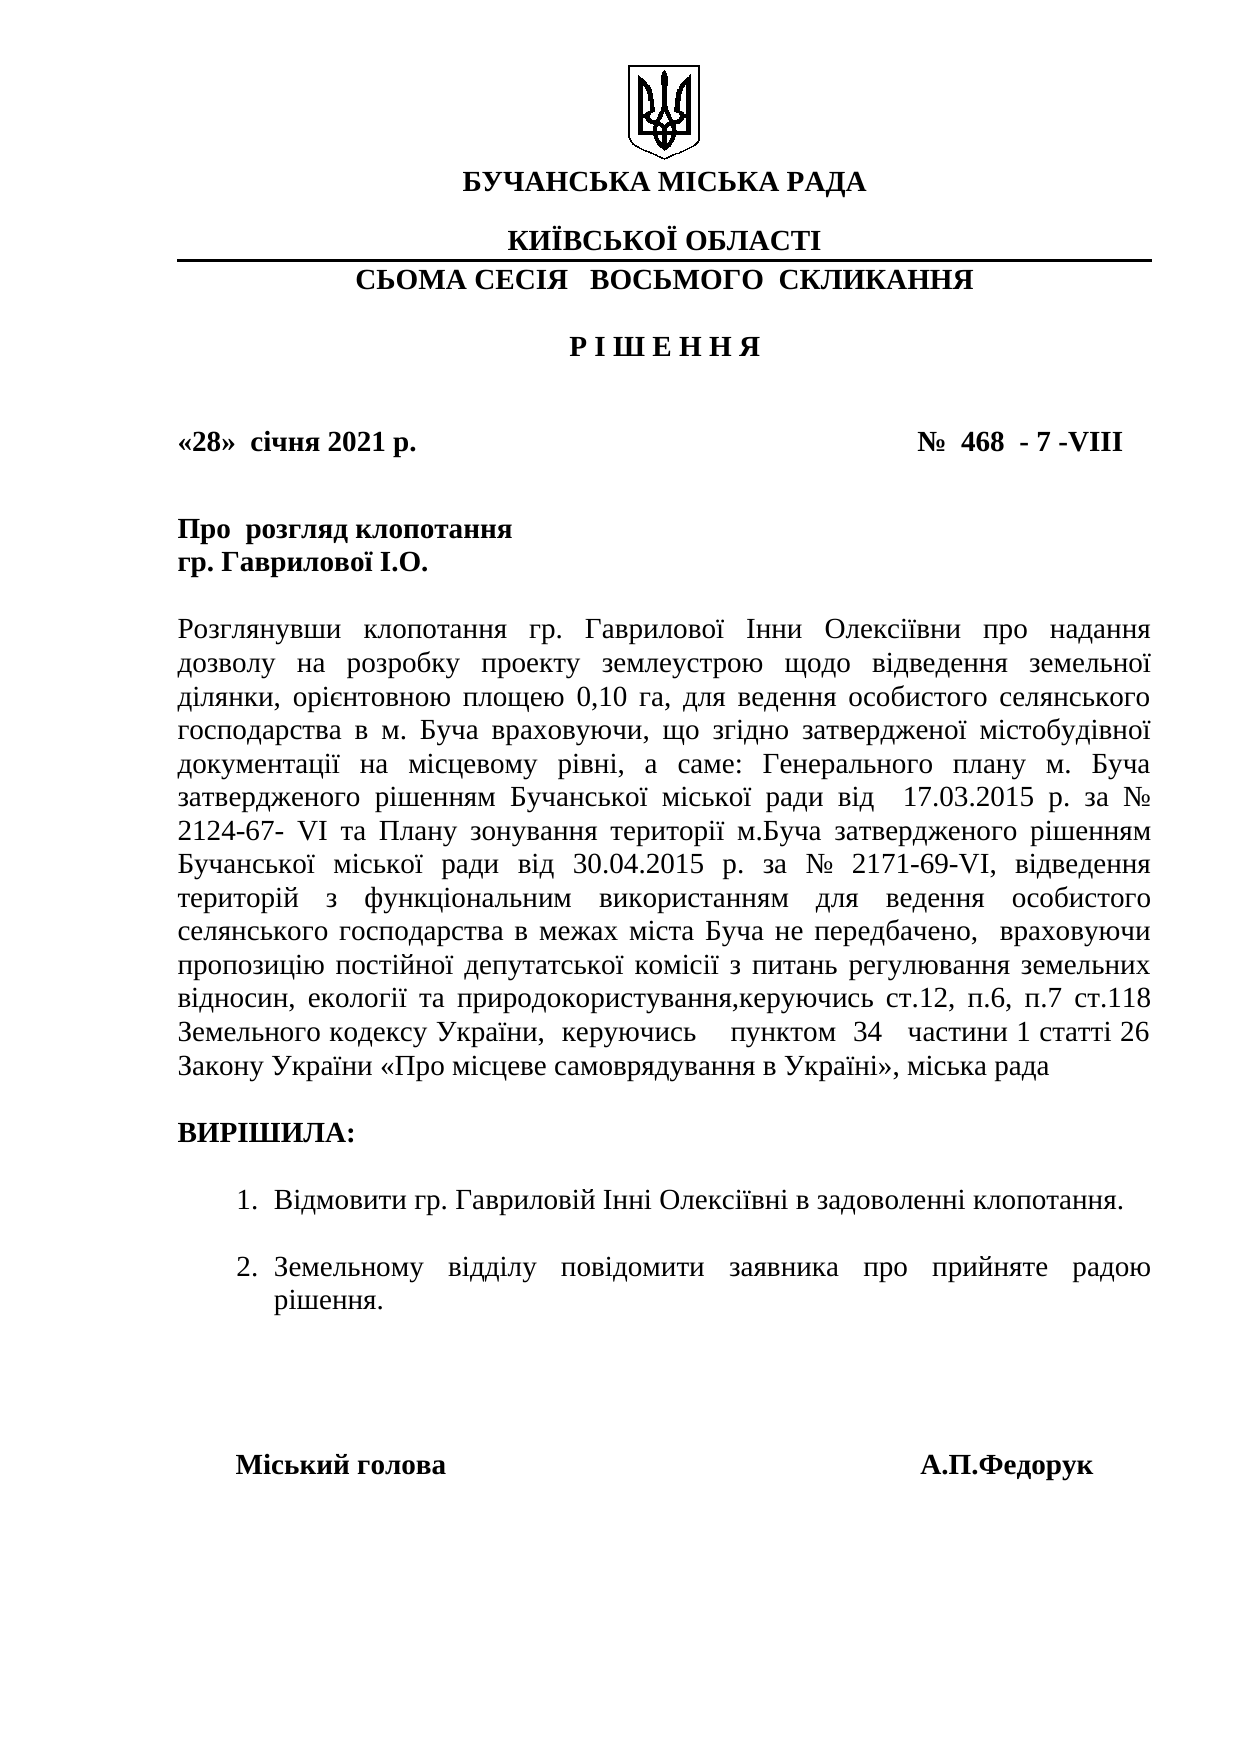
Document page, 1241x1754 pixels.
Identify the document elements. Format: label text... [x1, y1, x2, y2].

text КИЇВСЬКОЇ ОБЛАСТІ [177, 223, 1152, 259]
text Розглянувши клопотання гр. Гаврилової Інни Олексіївни про надання дозволу на розробку проекту землеустрою щодо відведення земельної ділянки, орієнтовною площею 0,10 га, для ведення особистого селянського господарства в м. Буча враховуючи, що згідно затвердженої містобудівної документації на місцевому рівні, а саме: Генерального плану м. Буча затвердженого рішенням Бучанської міської ради від 17.03.2015 р. за № 2124-67- VІ та Плану зонування території м.Буча затвердженого рішенням Бучанської міської ради від 30.04.2015 р. за № 2171-69-VІ, відведення територій з функціональним використанням для ведення особистого селянського господарства в межах міста Буча не передбачено, враховуючи пропозицію постійної депутатської комісії з питань регулювання земельних відносин, екології та природокористування,керуючись ст.12, п.6, п.7 ст.118 Земельного кодексу України, керуючись пунктом 34 частини 1 статті 26 Закону України «Про місцеве самоврядування в Україні», міська рада [177, 612, 1152, 1081]
text «28» січня 2021 р. № 468 - 7 -VІІІ [177, 424, 1152, 458]
text ВИРІШИЛА: [177, 1115, 1152, 1148]
text Міський голова А.П.Федорук [177, 1447, 1152, 1481]
list Земельному відділу повідомити заявника про прийняте радою рішення. [236, 1249, 1152, 1316]
text гр. Гаврилової І.О. [177, 544, 1152, 578]
text БУЧАНСЬКА МІСЬКА РАДА [177, 164, 1152, 197]
text Р І Ш Е Н Н Я [177, 329, 1152, 363]
list Відмовити гр. Гавриловій Інні Олексіївні в задоволенні клопотання. [236, 1182, 1152, 1215]
text СЬОМА СЕСІЯ ВОСЬМОГО СКЛИКАННЯ [177, 262, 1152, 296]
text Про розгляд клопотання [177, 511, 1152, 544]
